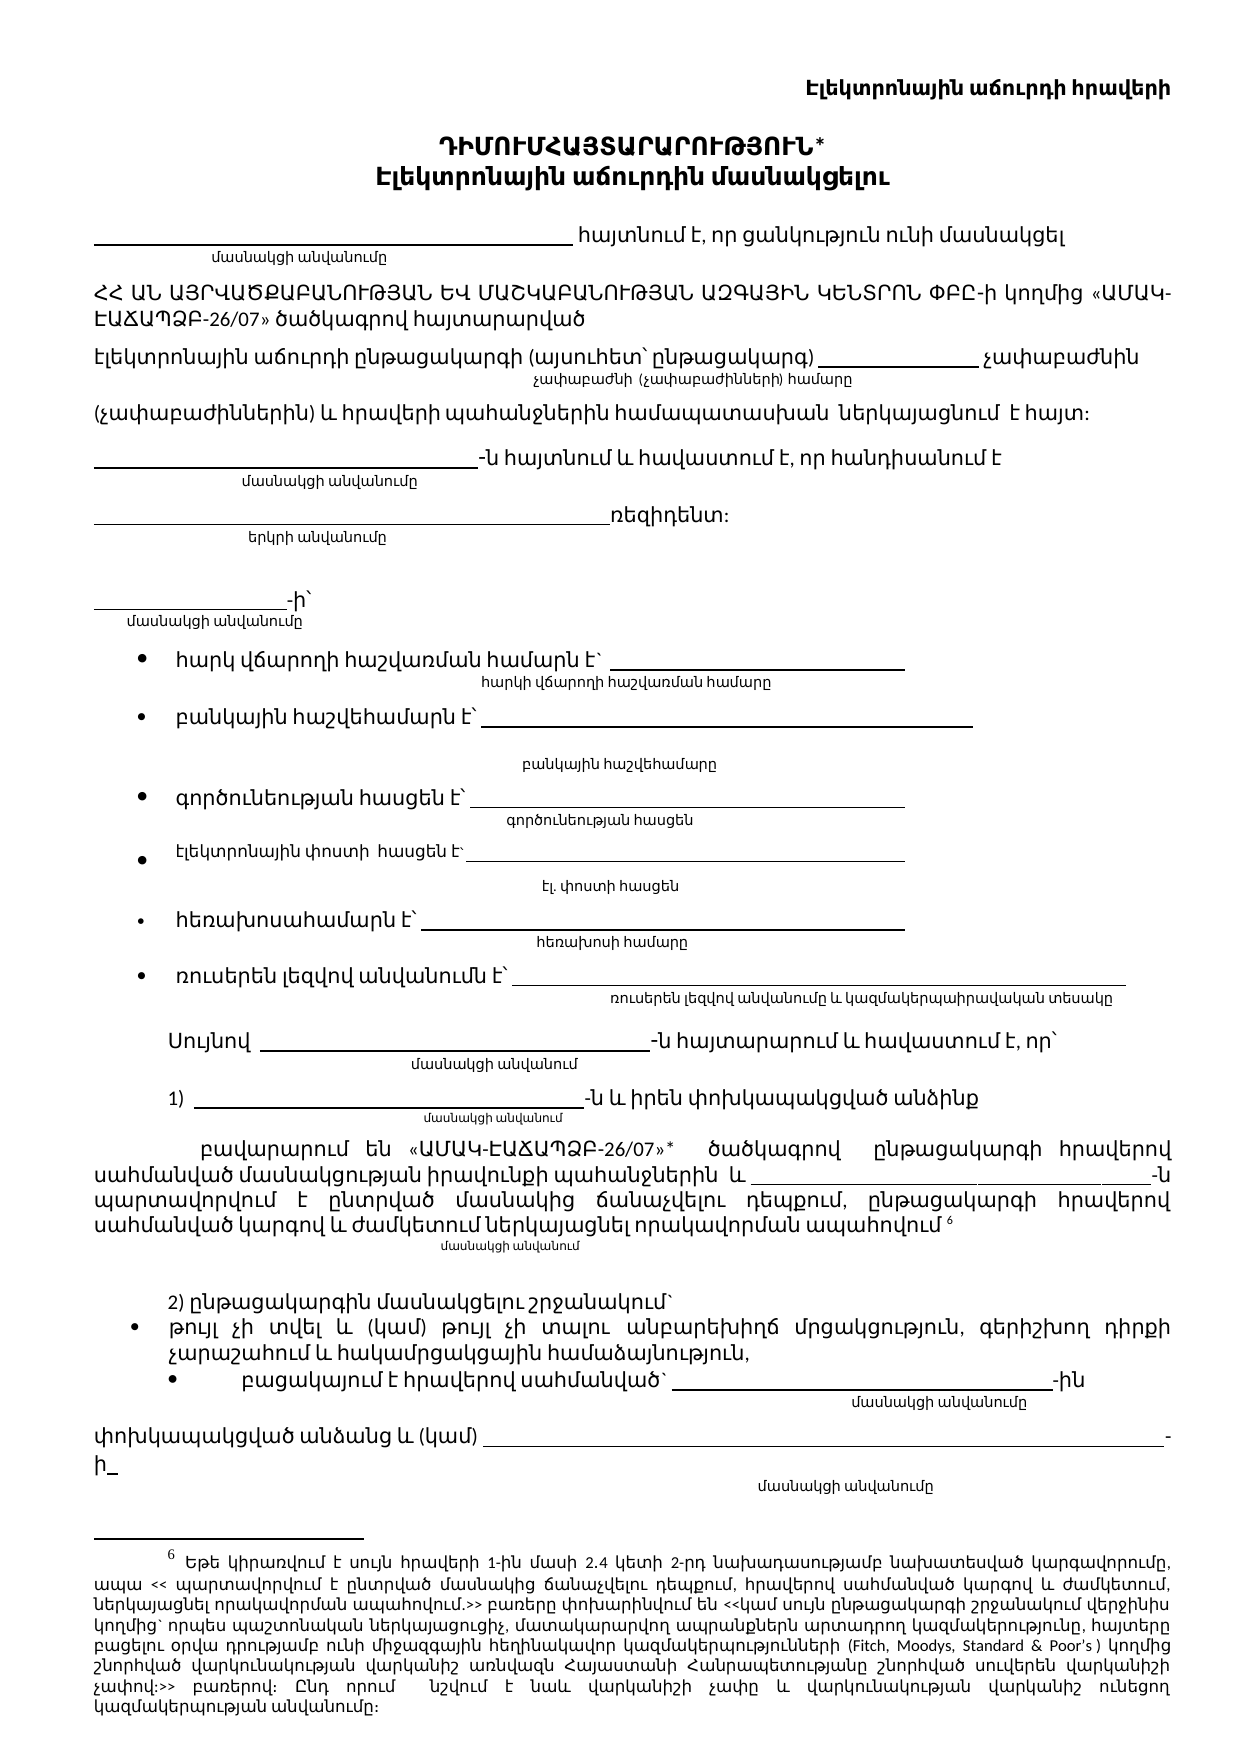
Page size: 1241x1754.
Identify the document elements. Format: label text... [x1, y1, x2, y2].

text չափաբաժնի (չափաբաժինների) համարը [94, 370, 1171, 401]
text էլեկտրոնային աճուրդի ընթացակարգի (այսուհետ՝ ընթացակարգ) չափաբաժնին [94, 344, 1171, 370]
text մասնակցի անվանումը [94, 472, 1171, 502]
text բանկային հաշվեհամարը [94, 755, 1171, 785]
text մասնակցի անվանումը [94, 1477, 1171, 1508]
text երկրի անվանումը [94, 528, 1171, 558]
list հարկ վճարողի հաշվառման համարն է` [138, 643, 1171, 673]
text ԴԻՄՈՒՄՀԱՅՏԱՐԱՐՈՒԹՅՈՒՆ* [94, 131, 1171, 161]
text 2) ընթացակարգին մասնակցելու շրջանակում` [94, 1289, 1171, 1314]
text մասնակցի անվանում [94, 1111, 1171, 1136]
subtitle Էլեկտրոնային աճուրդին մասնակցելու [94, 161, 1171, 192]
text փոխկապակցված անձանց և (կամ) -ի [94, 1424, 1171, 1477]
text 1) -ն և իրեն փոխկապակցված անձինք [94, 1086, 1171, 1111]
list գործունեության հասցեն է՝ [138, 785, 1171, 811]
text Սույնով -ն հայտարարում և հավաստում է, որ՝ [94, 1024, 1171, 1055]
list էլեկտրոնային փոստի հասցեն է՝ [138, 841, 1171, 877]
text մասնակցի անվանում [94, 1238, 1171, 1263]
text գործունեության հասցեն [94, 811, 1171, 841]
list թույլ չի տվել և (կամ) թույլ չի տալու անբարեխիղճ մրցակցություն, գերիշխող դիրքի չարաշահում և հակամրցակցային համաձայնություն, [131, 1314, 1171, 1365]
text մասնակցի անվանումը [94, 248, 1171, 278]
text ռեզիդենտ: [94, 502, 1171, 528]
text մասնակցի անվանում [94, 1055, 1171, 1086]
text մասնակցի անվանումը [94, 1393, 1171, 1424]
list բանկային հաշվեհամարն է՝ [138, 704, 1171, 755]
text հարկի վճարողի հաշվառման համարը [94, 673, 1171, 704]
text -ի՝ [94, 587, 1171, 612]
list բացակայում է հրավերով սահմանված` -ին [94, 1365, 1171, 1393]
text -ն հայտնում և հավաստում է, որ հանդիսանում է [94, 441, 1171, 472]
text էլ. փոստի հասցեն [94, 877, 1171, 908]
text ՀՀ ԱՆ ԱՅՐՎԱԾՔԱԲԱՆՈՒԹՅԱՆ ԵՎ ՄԱՇԿԱԲԱՆՈՒԹՅԱՆ ԱԶԳԱՅԻՆ ԿԵՆՏՐՈՆ ՓԲԸ-ի կողմից «ԱՄԱԿ-ԷԱՃԱՊՁԲ-26/07» ծածկագրով հայտարարված [94, 278, 1171, 332]
text հայտնում է, որ ցանկություն ունի մասնակցել [94, 222, 1171, 248]
text ռուսերեն լեզվով անվանումը և կազմակերպաիրավական տեսակը [536, 989, 1171, 1019]
list հեռախոսահամարն է՝ [138, 908, 1171, 933]
text հեռախոսի համարը [462, 933, 1171, 963]
text մասնակցի անվանումը [94, 612, 1171, 643]
text Էլեկտրոնային աճուրդի հրավերի [94, 75, 1171, 100]
list ռուսերեն լեզվով անվանումն է՝ [138, 963, 1171, 989]
text (չափաբաժիններին) և հրավերի պահանջներին համապատասխան ներկայացնում է հայտ: [94, 401, 1171, 426]
text բավարարում են «ԱՄԱԿ-ԷԱՃԱՊՁԲ-26/07»* ծածկագրով ընթացակարգի հրավերով սահմանված մասնակցության իրավունքի պահանջներին և -ն պարտավորվում է ընտրված մասնակից ճանաչվելու դեպքում, ընթացակարգի հրավերով սահմանված կարգով և ժամկետում ներկայացնել որակավորման ապահովում [94, 1136, 1171, 1238]
